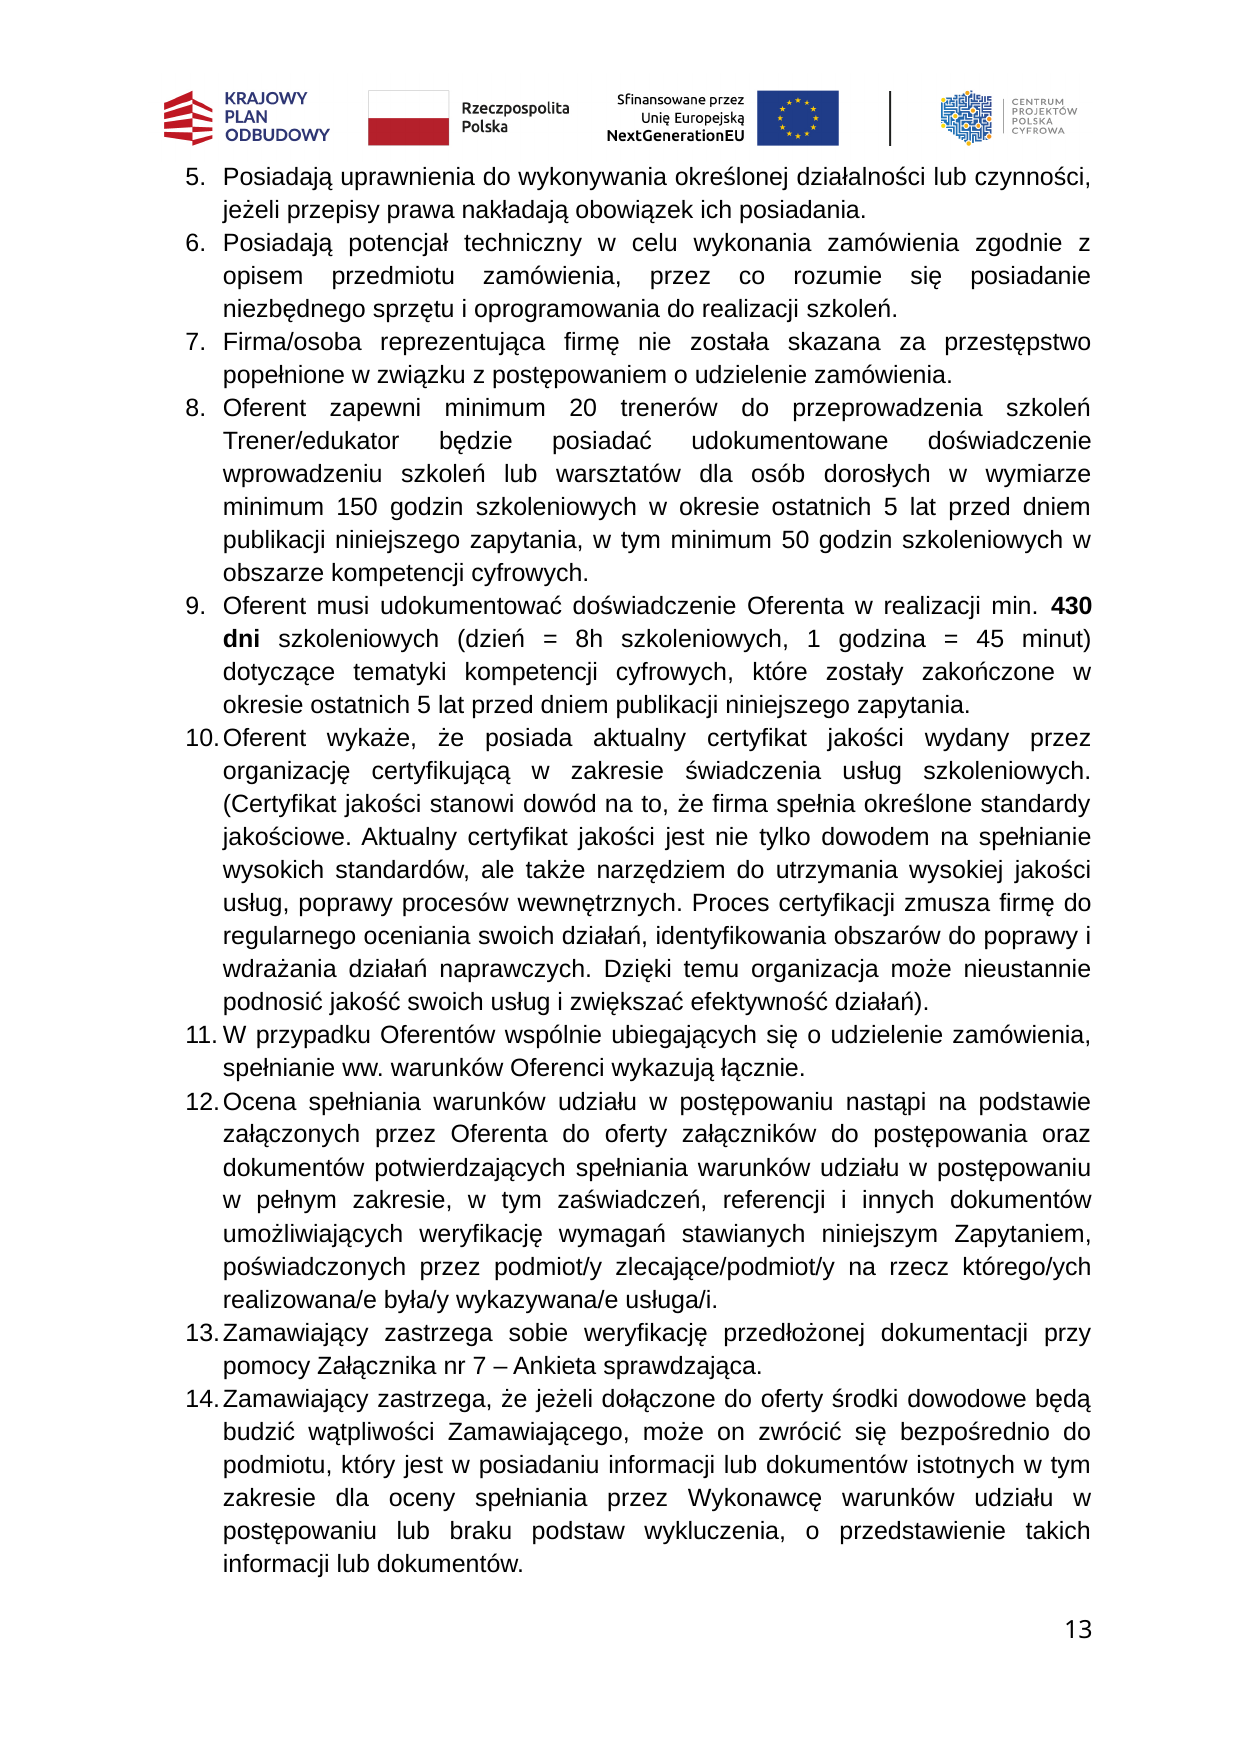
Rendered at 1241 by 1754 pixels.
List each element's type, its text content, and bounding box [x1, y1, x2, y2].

list Posiadają potencjał techniczny w celu wykonania zamówienia zgodnie z opisem przedmiotu zamówienia, przez co rozumie się posiadanie niezbędnego sprzętu i oprogramowania do realizacji szkoleń. [185, 228, 1092, 323]
list Posiadają uprawnienia do wykonywania określonej działalności lub czynności, jeżeli przepisy prawa nakładają obowiązek ich posiadania. [185, 162, 1092, 224]
list Oferent zapewni minimum 20 trenerów do przeprowadzenia szkoleń Trener/edukator będzie posiadać udokumentowane doświadczenie wprowadzeniu szkoleń lub warsztatów dla osób dorosłych w wymiarze minimum 150 godzin szkoleniowych w okresie ostatnich 5 lat przed dniem publikacji niniejszego zapytania, w tym minimum 50 godzin szkoleniowych w obszarze kompetencji cyfrowych. [185, 393, 1092, 587]
list Zamawiający zastrzega sobie weryfikację przedłożonej dokumentacji przy pomocy Załącznika nr 7 – Ankieta sprawdzająca. [185, 1318, 1092, 1379]
list Zamawiający zastrzega, że jeżeli dołączone do oferty środki dowodowe będą budzić wątpliwości Zamawiającego, może on zwrócić się bezpośrednio do podmiotu, który jest w posiadaniu informacji lub dokumentów istotnych w tym zakresie dla oceny spełniania przez Wykonawcę warunków udziału w postępowaniu lub braku podstaw wykluczenia, o przedstawienie takich informacji lub dokumentów. [185, 1384, 1092, 1577]
list Ocena spełniania warunków udziału w postępowaniu nastąpi na podstawie załączonych przez Oferenta do oferty załączników do postępowania oraz dokumentów potwierdzających spełniania warunków udziału w postępowaniu w pełnym zakresie, w tym zaświadczeń, referencji i innych dokumentów umożliwiających weryfikację wymagań stawianych niniejszym Zapytaniem, poświadczonych przez podmiot/y zlecające/podmiot/y na rzecz którego/ych realizowana/e była/y wykazywana/e usługa/i. [185, 1086, 1092, 1313]
list Oferent musi udokumentować doświadczenie Oferenta w realizacji min. 430 dni szkoleniowych (dzień = 8h szkoleniowych, 1 godzina = 45 minut) dotyczące tematyki kompetencji cyfrowych, które zostały zakończone w okresie ostatnich 5 lat przed dniem publikacji niniejszego zapytania. [185, 591, 1092, 719]
list Firma/osoba reprezentująca firmę nie została skazana za przestępstwo popełnione w związku z postępowaniem o udzielenie zamówienia. [185, 327, 1092, 389]
list W przypadku Oferentów wspólnie ubiegających się o udzielenie zamówienia, spełnianie ww. warunków Oferenci wykazują łącznie. [185, 1020, 1092, 1082]
list Oferent wykaże, że posiada aktualny certyfikat jakości wydany przez organizację certyfikującą w zakresie świadczenia usług szkoleniowych. (Certyfikat jakości stanowi dowód na to, że firma spełnia określone standardy jakościowe. Aktualny certyfikat jakości jest nie tylko dowodem na spełnianie wysokich standardów, ale także narzędziem do utrzymania wysokiej jakości usług, poprawy procesów wewnętrznych. Proces certyfikacji zmusza firmę do regularnego oceniania swoich działań, identyfikowania obszarów do poprawy i wdrażania działań naprawczych. Dzięki temu organizacja może nieustannie podnosić jakość swoich usług i zwiększać efektywność działań). [185, 723, 1092, 1016]
